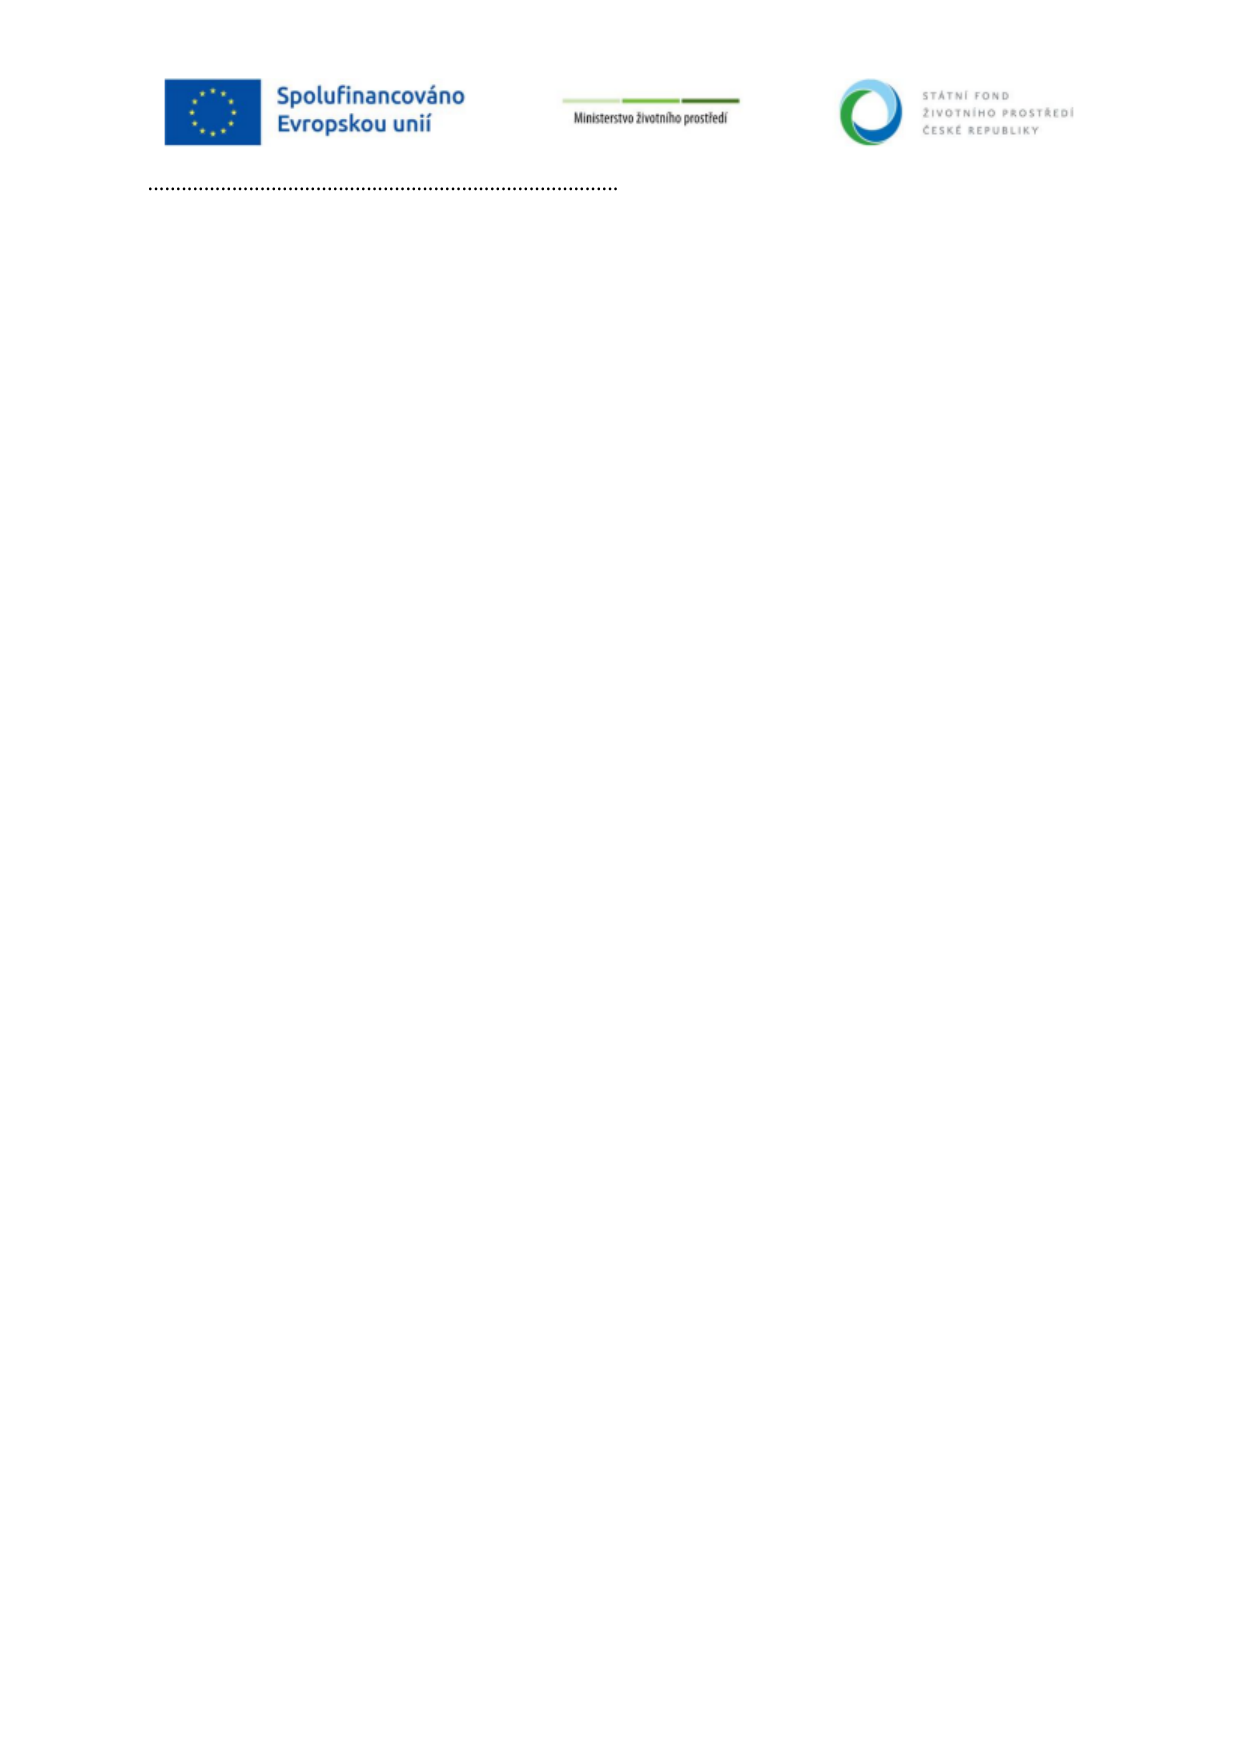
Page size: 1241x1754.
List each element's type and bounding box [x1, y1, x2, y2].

picture [147, 62, 1093, 168]
